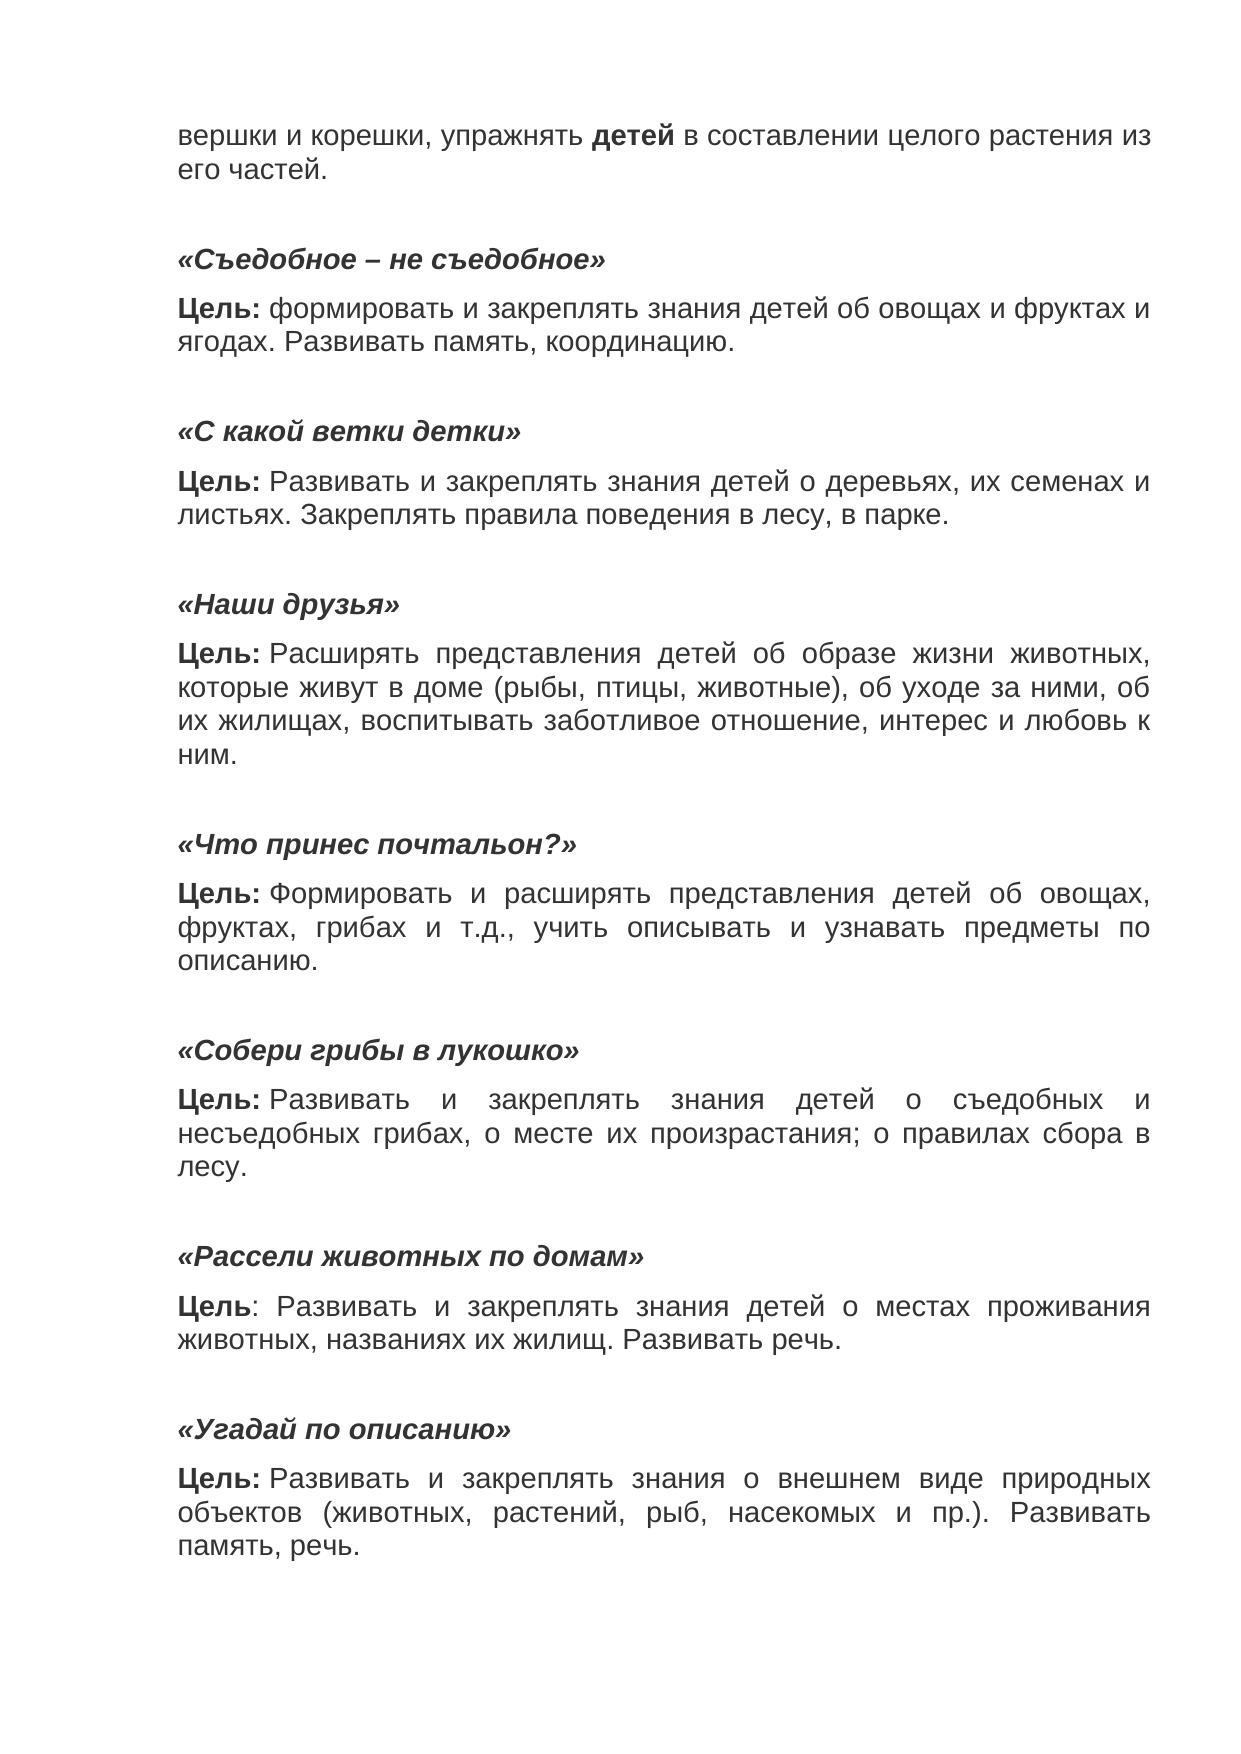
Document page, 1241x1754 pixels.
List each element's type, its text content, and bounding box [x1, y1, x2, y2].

text Цель: Развивать и закреплять знания детей о деревьях, их семенах и листьях. Закреплять правила поведения в лесу, в парке. [177, 463, 1152, 531]
text «Собери грибы в лукошко» [177, 1033, 1152, 1067]
text Цель: формировать и закреплять знания детей об овощах и фруктах и ягодах. Развивать память, координацию. [177, 291, 1152, 358]
text Цель: Развивать и закреплять знания детей о местах проживания животных, названиях их жилищ. Развивать речь. [177, 1288, 1152, 1356]
text Цель: Развивать и закреплять знания детей о съедобных и несъедобных грибах, о месте их произрастания; о правилах сбора в лесу. [177, 1082, 1152, 1183]
text «Съедобное – не съедобное» [177, 242, 1152, 275]
text «Наши друзья» [177, 587, 1152, 621]
text «С какой ветки детки» [177, 414, 1152, 448]
text «Рассели животных по домам» [177, 1239, 1152, 1273]
text «Угадай по описанию» [177, 1412, 1152, 1446]
text «Что принес почтальон?» [177, 827, 1152, 860]
text Цель: Формировать и расширять представления детей об овощах, фруктах, грибах и т.д., учить описывать и узнавать предметы по описанию. [177, 876, 1152, 977]
text Цель: Расширять представления детей об образе жизни животных, которые живут в доме (рыбы, птицы, животные), об уходе за ними, об их жилищах, воспитывать заботливое отношение, интерес и любовь к ним. [177, 636, 1152, 770]
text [177, 118, 1152, 185]
text Цель: Развивать и закреплять знания о внешнем виде природных объектов (животных, растений, рыб, насекомых и пр.). Развивать память, речь. [177, 1461, 1152, 1562]
